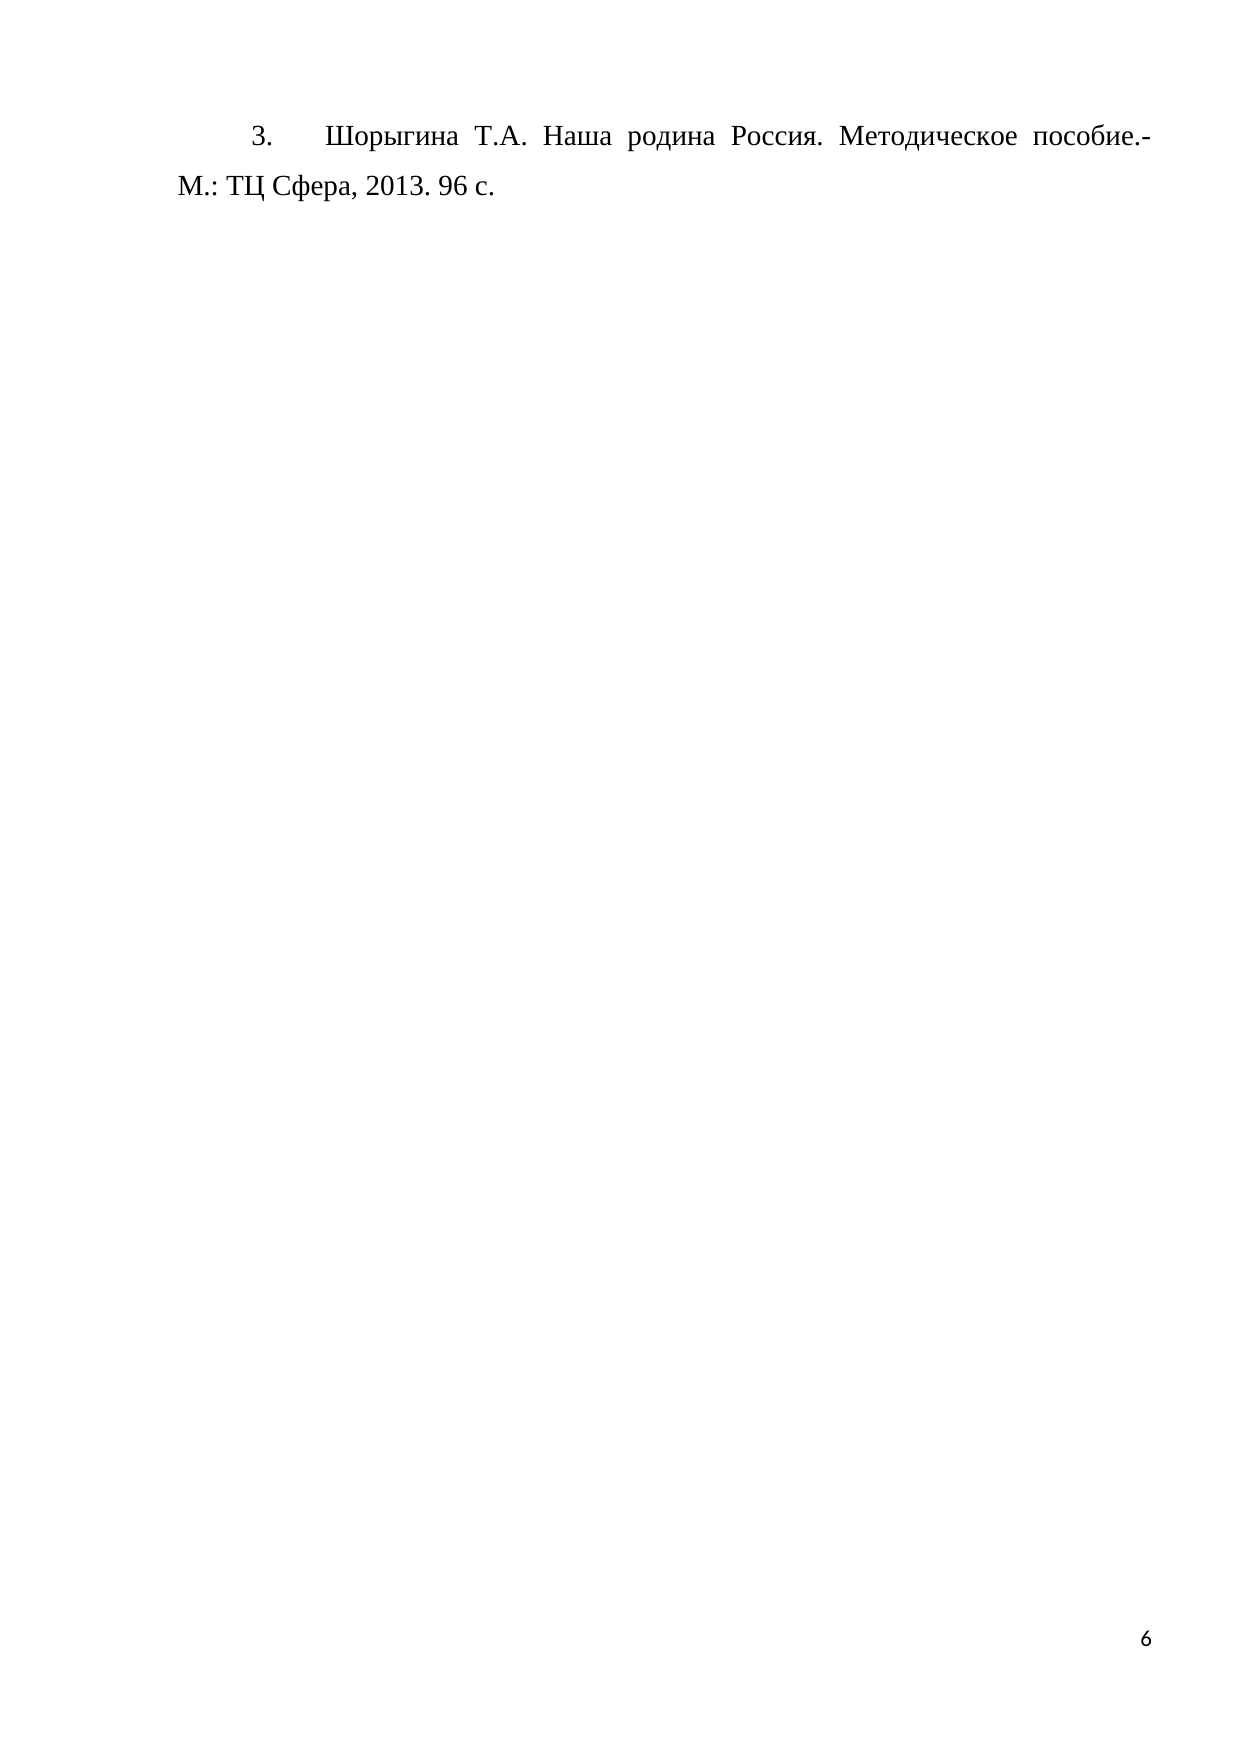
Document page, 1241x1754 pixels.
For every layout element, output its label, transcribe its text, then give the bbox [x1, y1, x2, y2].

list Шорыгина Т.А. Наша родина Россия. Методическое пособие.- М.: ТЦ Сфера, 2013. 96 с. [177, 118, 1152, 202]
